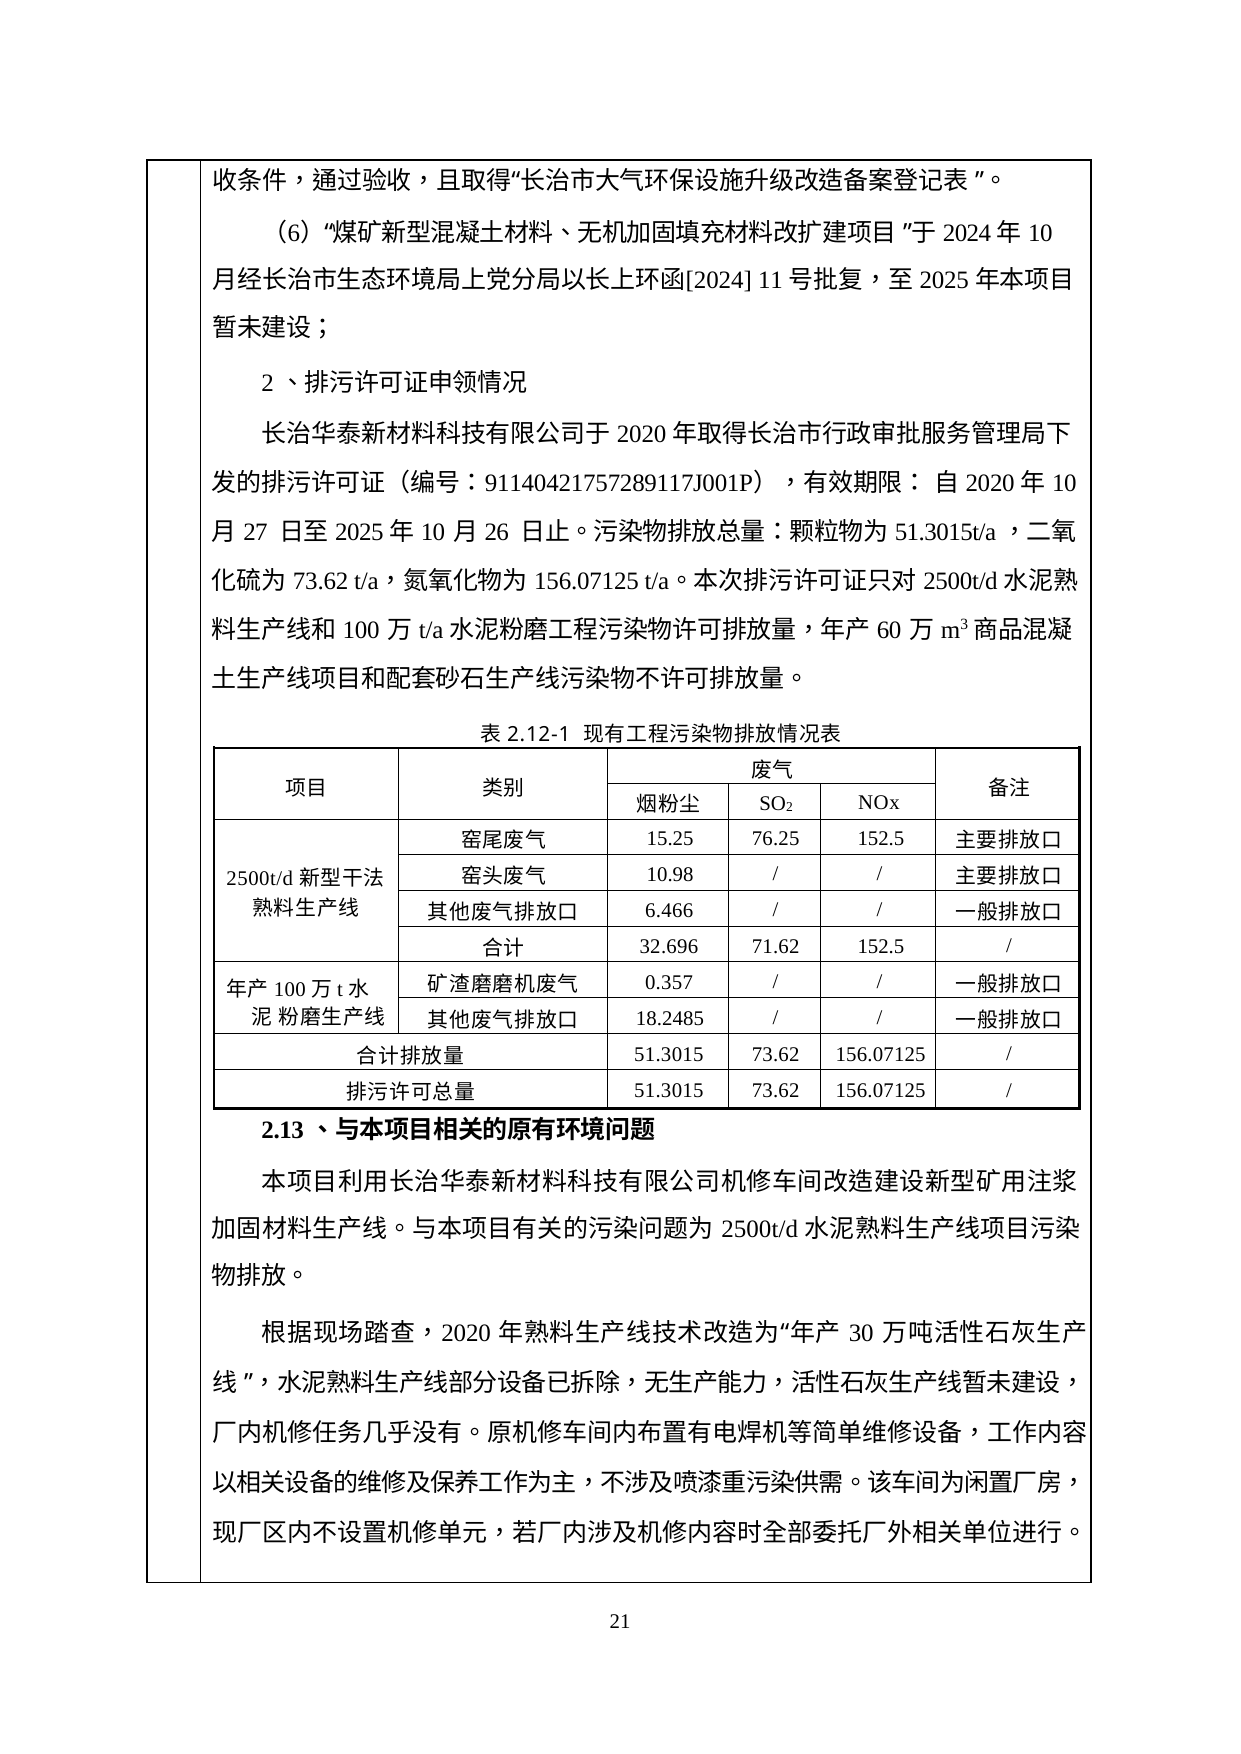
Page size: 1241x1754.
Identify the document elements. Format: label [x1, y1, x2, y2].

table_header [148, 161, 200, 1582]
table_header [201, 161, 1090, 1582]
